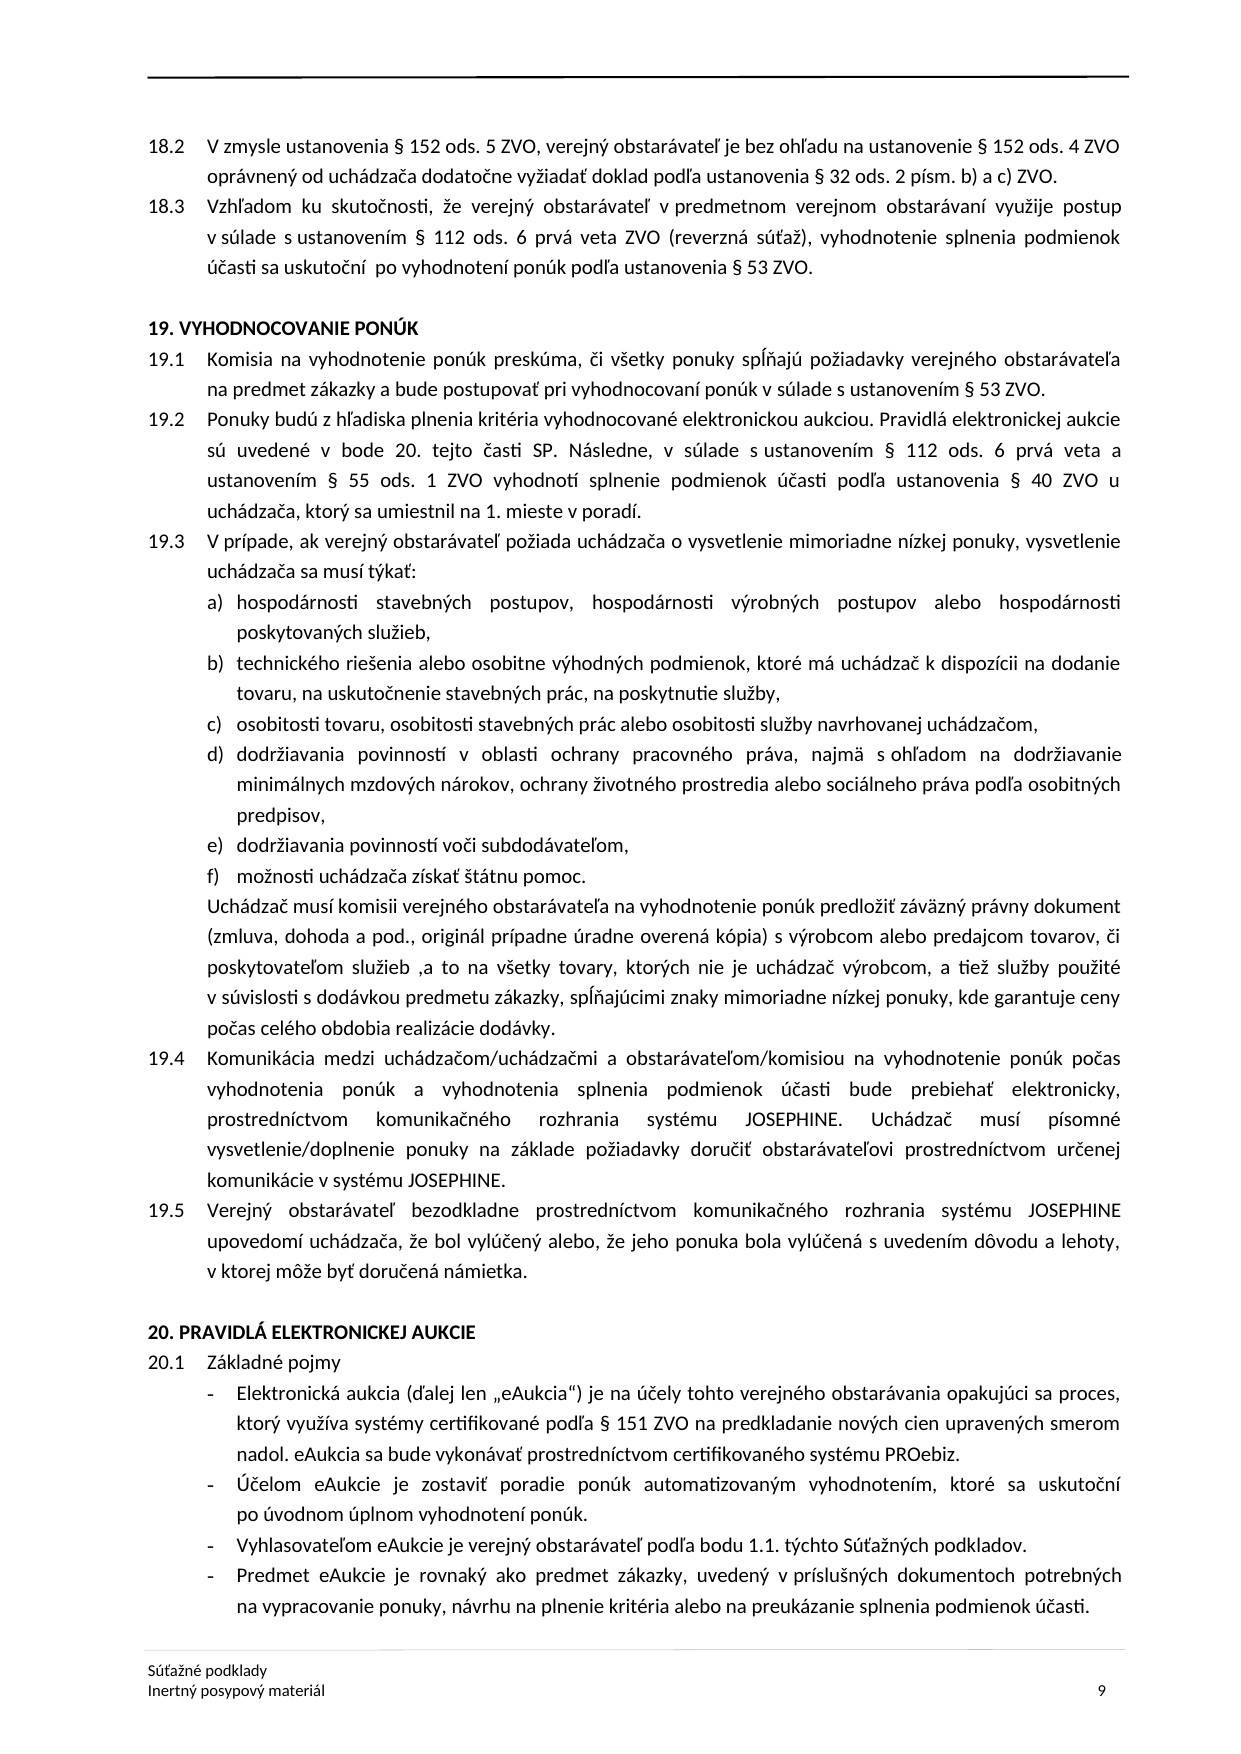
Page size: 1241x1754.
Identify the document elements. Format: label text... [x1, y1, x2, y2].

list dodržiavania povinností v oblasti ochrany pracovného práva, najmä s ohľadom na dodržiavanie minimálnych mzdových nárokov, ochrany životného prostredia alebo sociálneho práva podľa osobitných predpisov, [207, 741, 1122, 827]
list Vyhlasovateľom eAukcie je verejný obstarávateľ podľa bodu 1.1. týchto Súťažných podkladov. [207, 1532, 1122, 1557]
text 20. PRAVIDLÁ ELEKTRONICKEJ AUKCIE [148, 1319, 1122, 1344]
list Verejný obstarávateľ bezodkladne prostredníctvom komunikačného rozhrania systému JOSEPHINE upovedomí uchádzača, že bol vylúčený alebo, že jeho ponuka bola vylúčená s uvedením dôvodu a lehoty, v ktorej môže byť doručená námietka. [148, 1197, 1122, 1284]
list možnosti uchádzača získať štátnu pomoc. [207, 863, 1122, 888]
list Elektronická aukcia (ďalej len „eAukcia“) je na účely tohto verejného obstarávania opakujúci sa proces, ktorý využíva systémy certifikované podľa § 151 ZVO na predkladanie nových cien upravených smerom nadol. eAukcia sa bude vykonávať prostredníctvom certifikovaného systému PROebiz. [207, 1380, 1122, 1466]
list Ponuky budú z hľadiska plnenia kritéria vyhodnocované elektronickou aukciou. Pravidlá elektronickej aukcie sú uvedené v bode 20. tejto časti SP. Následne, v súlade s ustanovením § 112 ods. 6 prvá veta a ustanovením § 55 ods. 1 ZVO vyhodnotí splnenie podmienok účasti podľa ustanovenia § 40 ZVO u uchádzača, ktorý sa umiestnil na 1. mieste v poradí. [148, 407, 1122, 523]
list hospodárnosti stavebných postupov, hospodárnosti výrobných postupov alebo hospodárnosti poskytovaných služieb, [207, 589, 1122, 645]
list osobitosti tovaru, osobitosti stavebných prác alebo osobitosti služby navrhovanej uchádzačom, [207, 711, 1122, 736]
list V zmysle ustanovenia § 152 ods. 5 ZVO, verejný obstarávateľ je bez ohľadu na ustanovenie § 152 ods. 4 ZVO oprávnený od uchádzača dodatočne vyžiadať doklad podľa ustanovenia § 32 ods. 2 písm. b) a c) ZVO. [148, 133, 1122, 189]
list dodržiavania povinností voči subdodávateľom, [207, 832, 1122, 858]
list technického riešenia alebo osobitne výhodných podmienok, ktoré má uchádzač k dispozícii na dodanie tovaru, na uskutočnenie stavebných prác, na poskytnutie služby, [207, 650, 1122, 706]
text 19. VYHODNOCOVANIE PONÚK [148, 315, 1122, 341]
list Predmet eAukcie je rovnaký ako predmet zákazky, uvedený v príslušných dokumentoch potrebných na vypracovanie ponuky, návrhu na plnenie kritéria alebo na preukázanie splnenia podmienok účasti. [207, 1562, 1122, 1618]
list Účelom eAukcie je zostaviť poradie ponúk automatizovaným vyhodnotením, ktoré sa uskutoční po úvodnom úplnom vyhodnotení ponúk. [207, 1471, 1122, 1527]
list Vzhľadom ku skutočnosti, že verejný obstarávateľ v predmetnom verejnom obstarávaní využije postup v súlade s ustanovením § 112 ods. 6 prvá veta ZVO (reverzná súťaž), vyhodnotenie splnenia podmienok účasti sa uskutoční po vyhodnotení ponúk podľa ustanovenia § 53 ZVO. [148, 194, 1122, 280]
text Uchádzač musí komisii verejného obstarávateľa na vyhodnotenie ponúk predložiť záväzný právny dokument (zmluva, dohoda a pod., originál prípadne úradne overená kópia) s výrobcom alebo predajcom tovarov, či poskytovateľom služieb ,a to na všetky tovary, ktorých nie je uchádzač výrobcom, a tiež služby použité v súvislosti s dodávkou predmetu zákazky, spĺňajúcimi znaky mimoriadne nízkej ponuky, kde garantuje ceny počas celého obdobia realizácie dodávky. [207, 893, 1122, 1040]
subtitle Základné pojmy [148, 1349, 1122, 1375]
list Komisia na vyhodnotenie ponúk preskúma, či všetky ponuky spĺňajú požiadavky verejného obstarávateľa na predmet zákazky a bude postupovať pri vyhodnocovaní ponúk v súlade s ustanovením § 53 ZVO. [148, 346, 1122, 402]
list V prípade, ak verejný obstarávateľ požiada uchádzača o vysvetlenie mimoriadne nízkej ponuky, vysvetlenie uchádzača sa musí týkať: [148, 528, 1122, 584]
list Komunikácia medzi uchádzačom/uchádzačmi a obstarávateľom/komisiou na vyhodnotenie ponúk počas vyhodnotenia ponúk a vyhodnotenia splnenia podmienok účasti bude prebiehať elektronicky, prostredníctvom komunikačného rozhrania systému JOSEPHINE. Uchádzač musí písomné vysvetlenie/doplnenie ponuky na základe požiadavky doručiť obstarávateľovi prostredníctvom určenej komunikácie v systému JOSEPHINE. [148, 1045, 1122, 1192]
